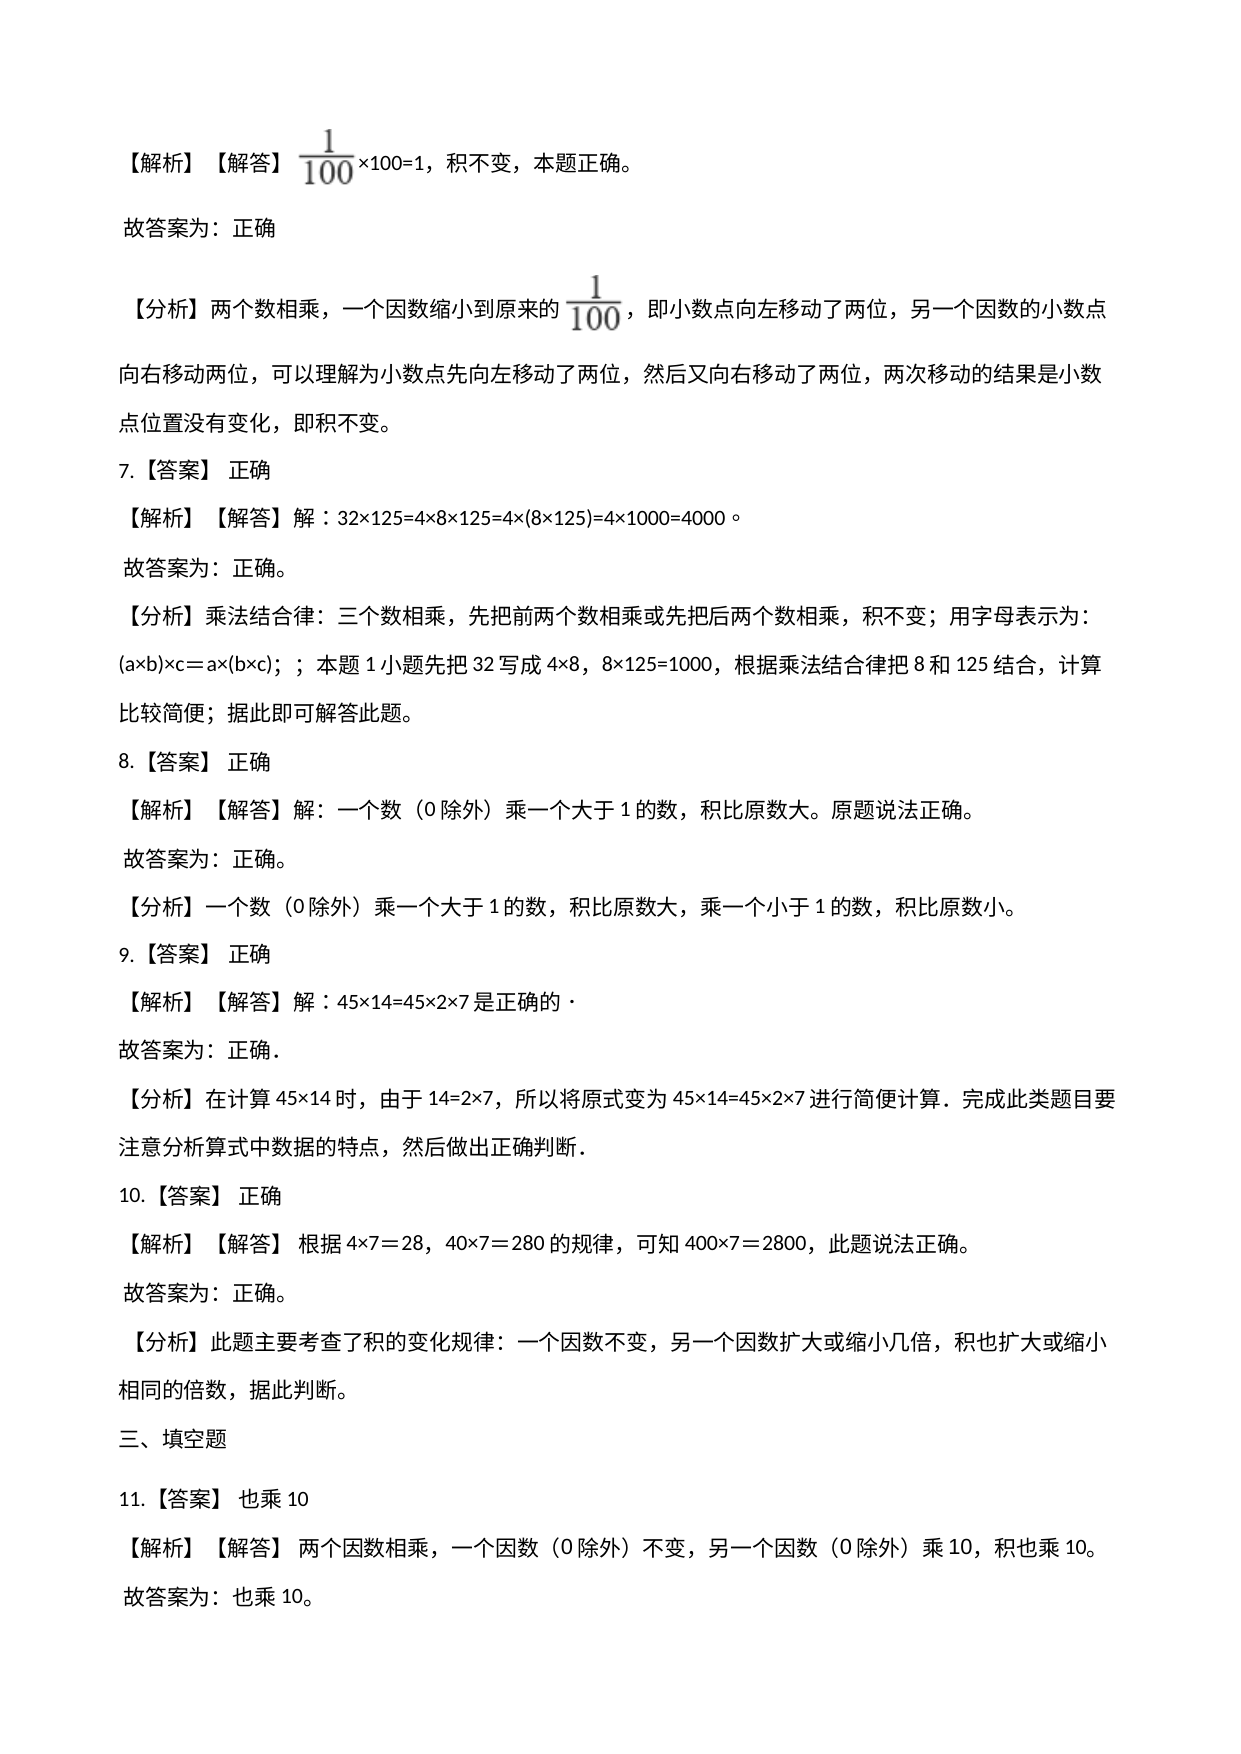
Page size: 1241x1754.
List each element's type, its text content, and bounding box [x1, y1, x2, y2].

text 故答案为：正确． [118, 1033, 1122, 1065]
text 【解析】【解答】 根据4×7＝28，40×7＝280的规律，可知400×7＝2800，此题说法正确。 故答案为：正确。 【分析】此题主要考查了积的变化规律：一个因数不变，另一个因数扩大或缩小几倍，积也扩大或缩小相同的倍数，据此判断。 [118, 1227, 1122, 1405]
picture [565, 275, 626, 332]
text 【解析】【解答】 ×100=1，积不变，本题正确。 故答案为：正确 【分析】两个数相乘，一个因数缩小到原来的 ，即小数点向左移动了两位，另一个因数的小数点向右移动两位，可以理解为小数点先向左移动了两位，然后又向右移动了两位，两次移动的结果是小数点位置没有变化，即积不变。 [118, 129, 1122, 438]
text 【分析】一个数（0除外）乘一个大于1的数，积比原数大，乘一个小于1的数，积比原数小。 [118, 890, 1122, 922]
text 【分析】在计算45×14时，由于14=2×7，所以将原式变为45×14=45×2×7进行简便计算．完成此类题目要注意分析算式中数据的特点，然后做出正确判断． [118, 1081, 1122, 1162]
text 8.【答案】 正确 [118, 744, 1122, 777]
text 【解析】【解答】解：一个数（0除外）乘一个大于1的数，积比原数大。原题说法正确。 故答案为：正确。 [118, 793, 1122, 874]
text 【分析】乘法结合律：三个数相乘，先把前两个数相乘或先把后两个数相乘，积不变；用字母表示为：(a×b)×c＝a×(b×c)；；本题1小题先把32写成4×8，8×125=1000，根据乘法结合律把8和125结合，计算比较简便；据此即可解答此题。 [118, 598, 1122, 728]
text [118, 1530, 1122, 1612]
text 11.【答案】 也乘10 [118, 1482, 1122, 1514]
text 【解析】【解答】解：32×125=4×8×125=4×(8×125)=4×1000=4000。 故答案为：正确。 [118, 501, 1122, 583]
text 9.【答案】 正确 [118, 938, 1122, 971]
text 【解析】【解答】解：45×14=45×2×7是正确的． [118, 986, 1122, 1018]
picture [298, 129, 358, 186]
text 10.【答案】 正确 [118, 1178, 1122, 1211]
text 三、填空题 [118, 1421, 1122, 1454]
text 7.【答案】 正确 [118, 454, 1122, 487]
